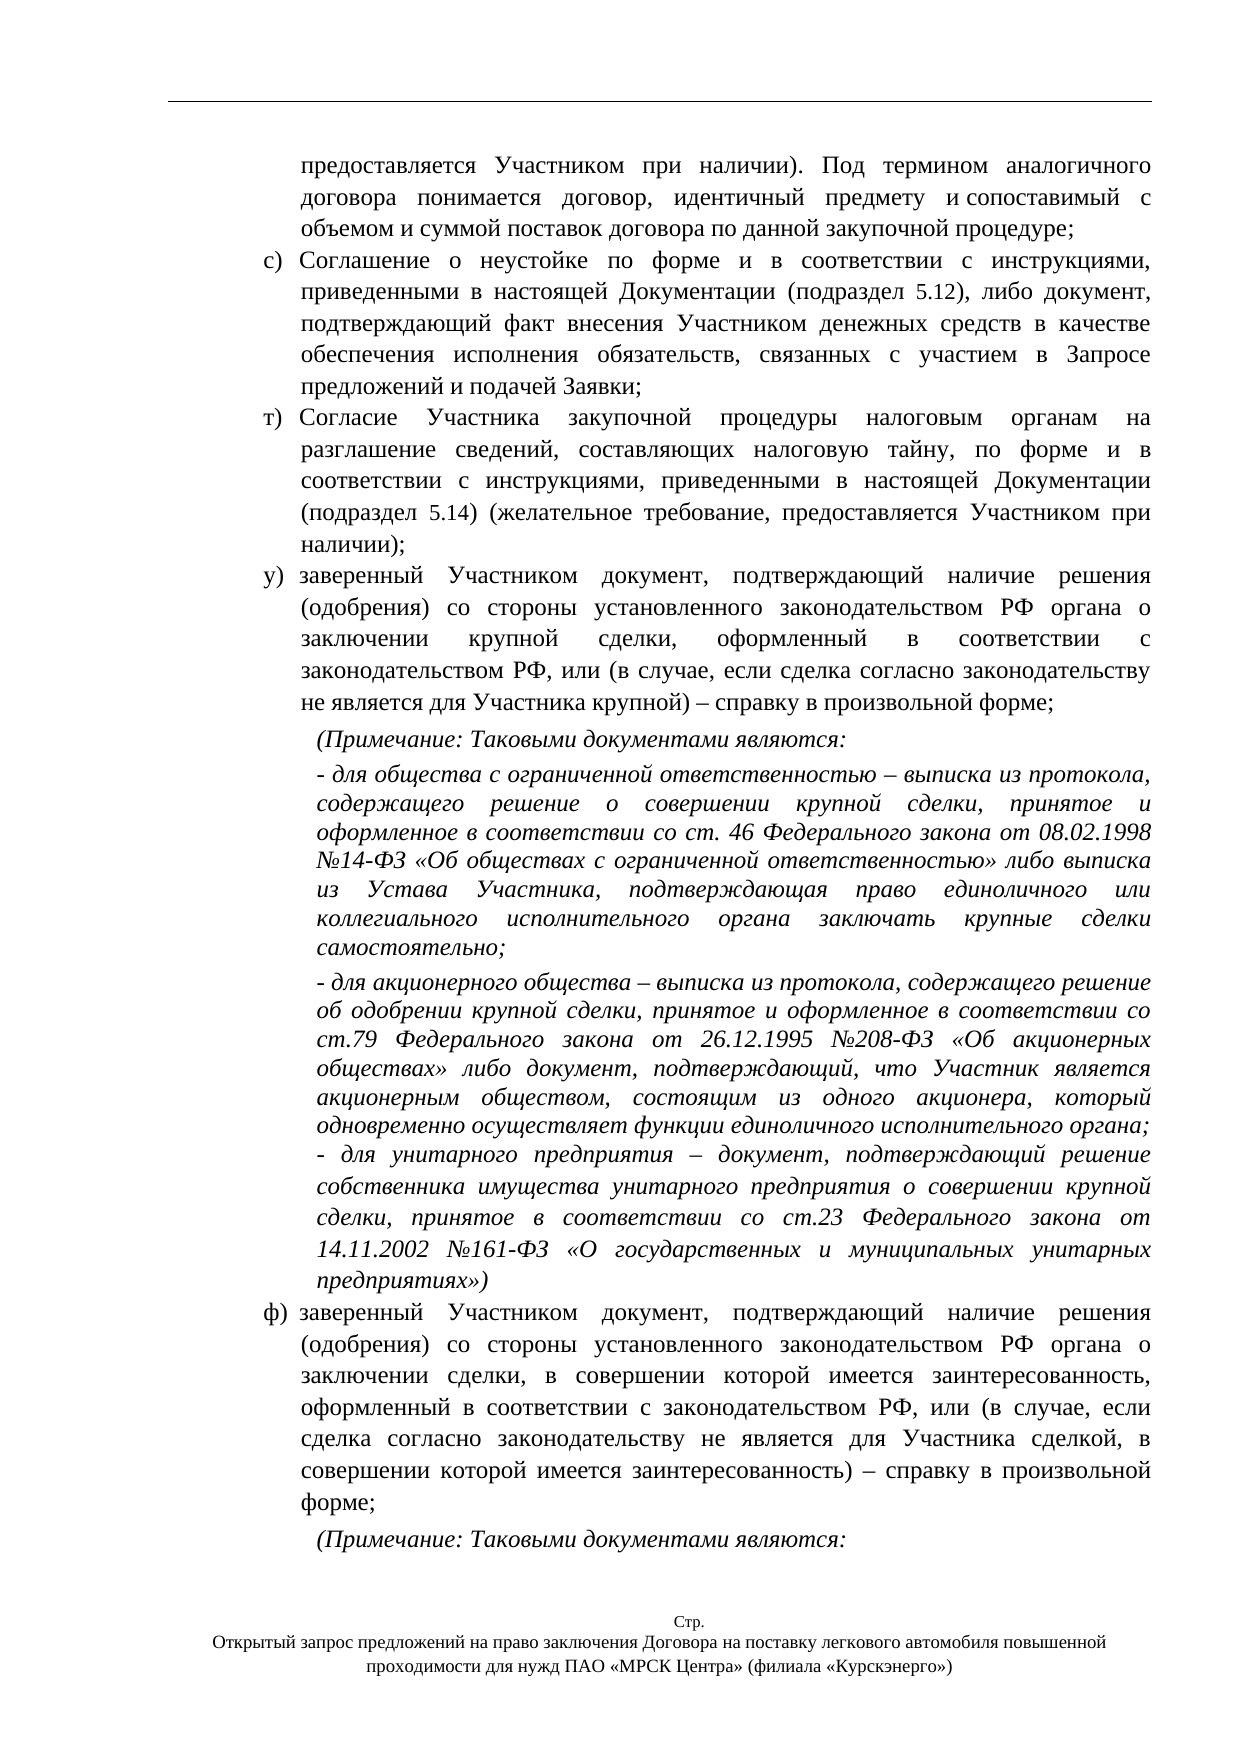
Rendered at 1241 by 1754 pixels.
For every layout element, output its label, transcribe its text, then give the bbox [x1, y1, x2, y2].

list (Примечание: Таковыми документами являются: [316, 724, 1152, 753]
list заверенный Участником документ, подтверждающий наличие решения (одобрения) со стороны установленного законодательством РФ органа о заключении сделки, в совершении которой имеется заинтересованность, оформленный в соответствии с законодательством РФ, или (в случае, если сделка согласно законодательству не является для Участника сделкой, в совершении которой имеется заинтересованность) – справку в произвольной форме; [263, 1297, 1152, 1515]
list - для общества с ограниченной ответственностью – выписка из протокола, содержащего решение о совершении крупной сделки, принятое и оформленное в соответствии со ст. 46 Федерального закона от 08.02.1998 №14-ФЗ «Об обществах с ограниченной ответственностью» либо выписка из Устава Участника, подтверждающая право единоличного или коллегиального исполнительного органа заключать крупные сделки самостоятельно; [316, 759, 1152, 961]
list - для унитарного предприятия – документ, подтверждающий решение собственника имущества унитарного предприятия о совершении крупной сделки, принятое в соответствии со ст.23 Федерального закона от 14.11.2002 №161-ФЗ «О государственных и муниципальных унитарных предприятиях») [316, 1139, 1152, 1294]
list (Примечание: Таковыми документами являются: [316, 1524, 1152, 1553]
list Согласие Участника закупочной процедуры налоговым органам на разглашение сведений, составляющих налоговую тайну, по форме и в соответствии с инструкциями, приведенными в настоящей Документации (подраздел 5.14) (желательное требование, предоставляется Участником при наличии); [263, 402, 1152, 557]
list Соглашение о неустойке по форме и в соответствии с инструкциями, приведенными в настоящей Документации (подраздел 5.12), либо документ, подтверждающий факт внесения Участником денежных средств в качестве обеспечения исполнения обязательств, связанных с участием в Запросе предложений и подачей Заявки; [263, 245, 1152, 400]
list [263, 150, 1152, 242]
list - для акционерного общества – выписка из протокола, содержащего решение об одобрении крупной сделки, принятое и оформленное в соответствии со ст.79 Федерального закона от 26.12.1995 №208-ФЗ «Об акционерных обществах» либо документ, подтверждающий, что Участник является акционерным обществом, состоящим из одного акционера, который одновременно осуществляет функции единоличного исполнительного органа; [316, 967, 1152, 1139]
list заверенный Участником документ, подтверждающий наличие решения (одобрения) со стороны установленного законодательством РФ органа о заключении крупной сделки, оформленный в соответствии с законодательством РФ, или (в случае, если сделка согласно законодательству не является для Участника крупной) – справку в произвольной форме; [263, 560, 1152, 715]
